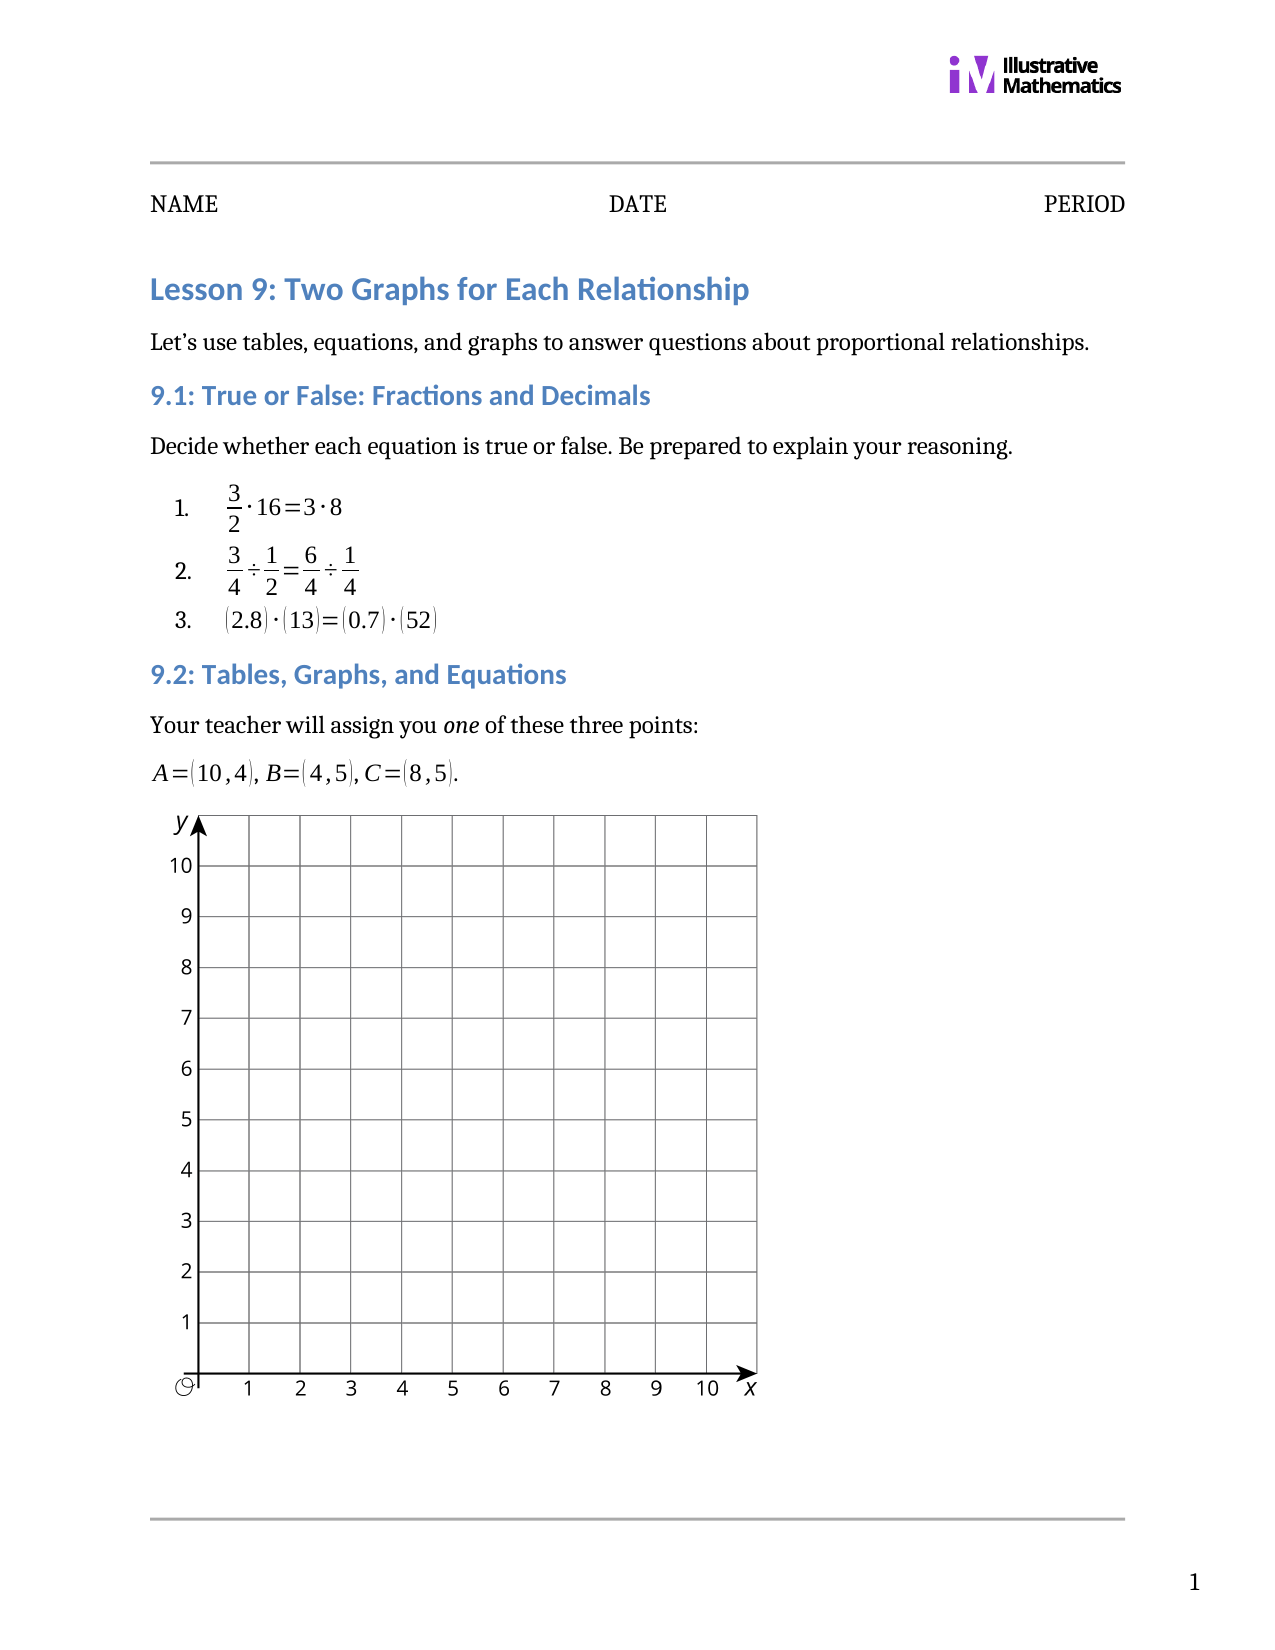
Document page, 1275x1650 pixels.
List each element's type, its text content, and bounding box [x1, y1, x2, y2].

text Let’s use tables, equations, and graphs to answer questions about proportional relationships. [150, 328, 1125, 357]
text Decide whether each equation is true or false. Be prepared to explain your reasoning. [150, 432, 1125, 461]
text Your teacher will assign you one of these three points: [150, 711, 1125, 739]
text , , . [150, 758, 1125, 789]
subtitle 9.1: True or False: Fractions and Decimals [150, 377, 1125, 413]
picture [949, 55, 1121, 93]
subtitle Lesson 9: Two Graphs for Each Relationship [150, 268, 1125, 309]
subtitle 9.2: Tables, Graphs, and Equations [150, 656, 1125, 692]
picture [168, 807, 758, 1409]
